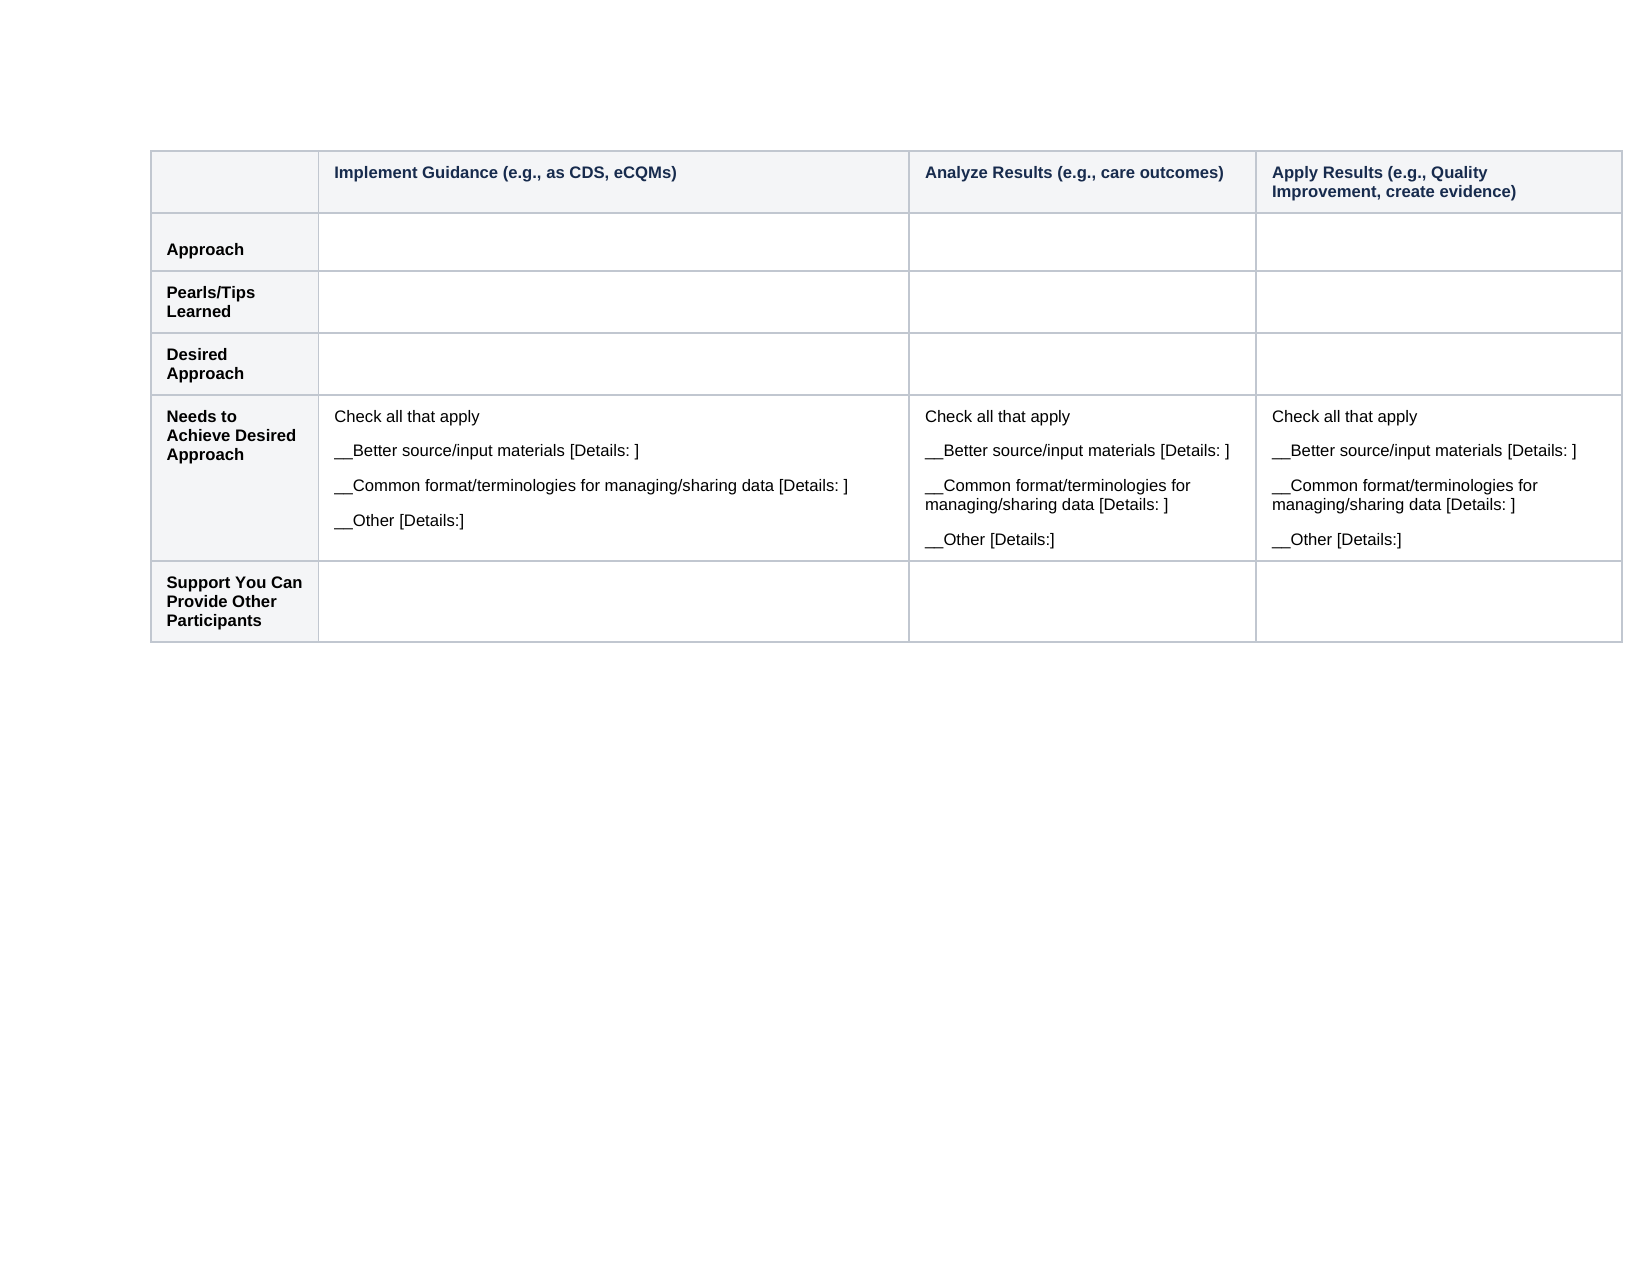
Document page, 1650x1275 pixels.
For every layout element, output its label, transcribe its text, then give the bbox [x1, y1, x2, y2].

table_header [1257, 152, 1621, 212]
table_header Analyze Results (e.g., care outcomes) [910, 152, 1255, 212]
table_cell [1257, 334, 1621, 394]
table_cell [1257, 214, 1621, 270]
table_cell Current Approach [152, 214, 318, 270]
table_cell Desired Approach [152, 334, 318, 394]
table_cell Check all that apply __Better source/input materials [Details: ] __Common format/terminologies for managing/sharing data [Details: ] __Other [Details:] [1257, 396, 1621, 560]
table_cell [319, 334, 908, 394]
table_cell [319, 272, 908, 332]
table_cell [319, 214, 908, 270]
table_cell Check all that apply __Better source/input materials [Details: ] __Common format/terminologies for managing/sharing data [Details: ] __Other [Details:] [910, 396, 1255, 560]
table_cell [910, 272, 1255, 332]
table_cell [910, 562, 1255, 641]
table_cell [319, 562, 908, 641]
table_cell [1257, 562, 1621, 641]
table_cell [910, 334, 1255, 394]
table_header [152, 152, 318, 212]
table_cell Needs to Achieve Desired Approach [152, 396, 318, 560]
table_cell [910, 214, 1255, 270]
table_cell [1257, 272, 1621, 332]
table_cell Check all that apply __Better source/input materials [Details: ] __Common format/terminologies for managing/sharing data [Details: ] __Other [Details:] [319, 396, 908, 560]
table_cell Support You Can Provide Other Participants [152, 562, 318, 641]
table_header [319, 152, 908, 212]
table_cell Pearls/Tips Learned [152, 272, 318, 332]
